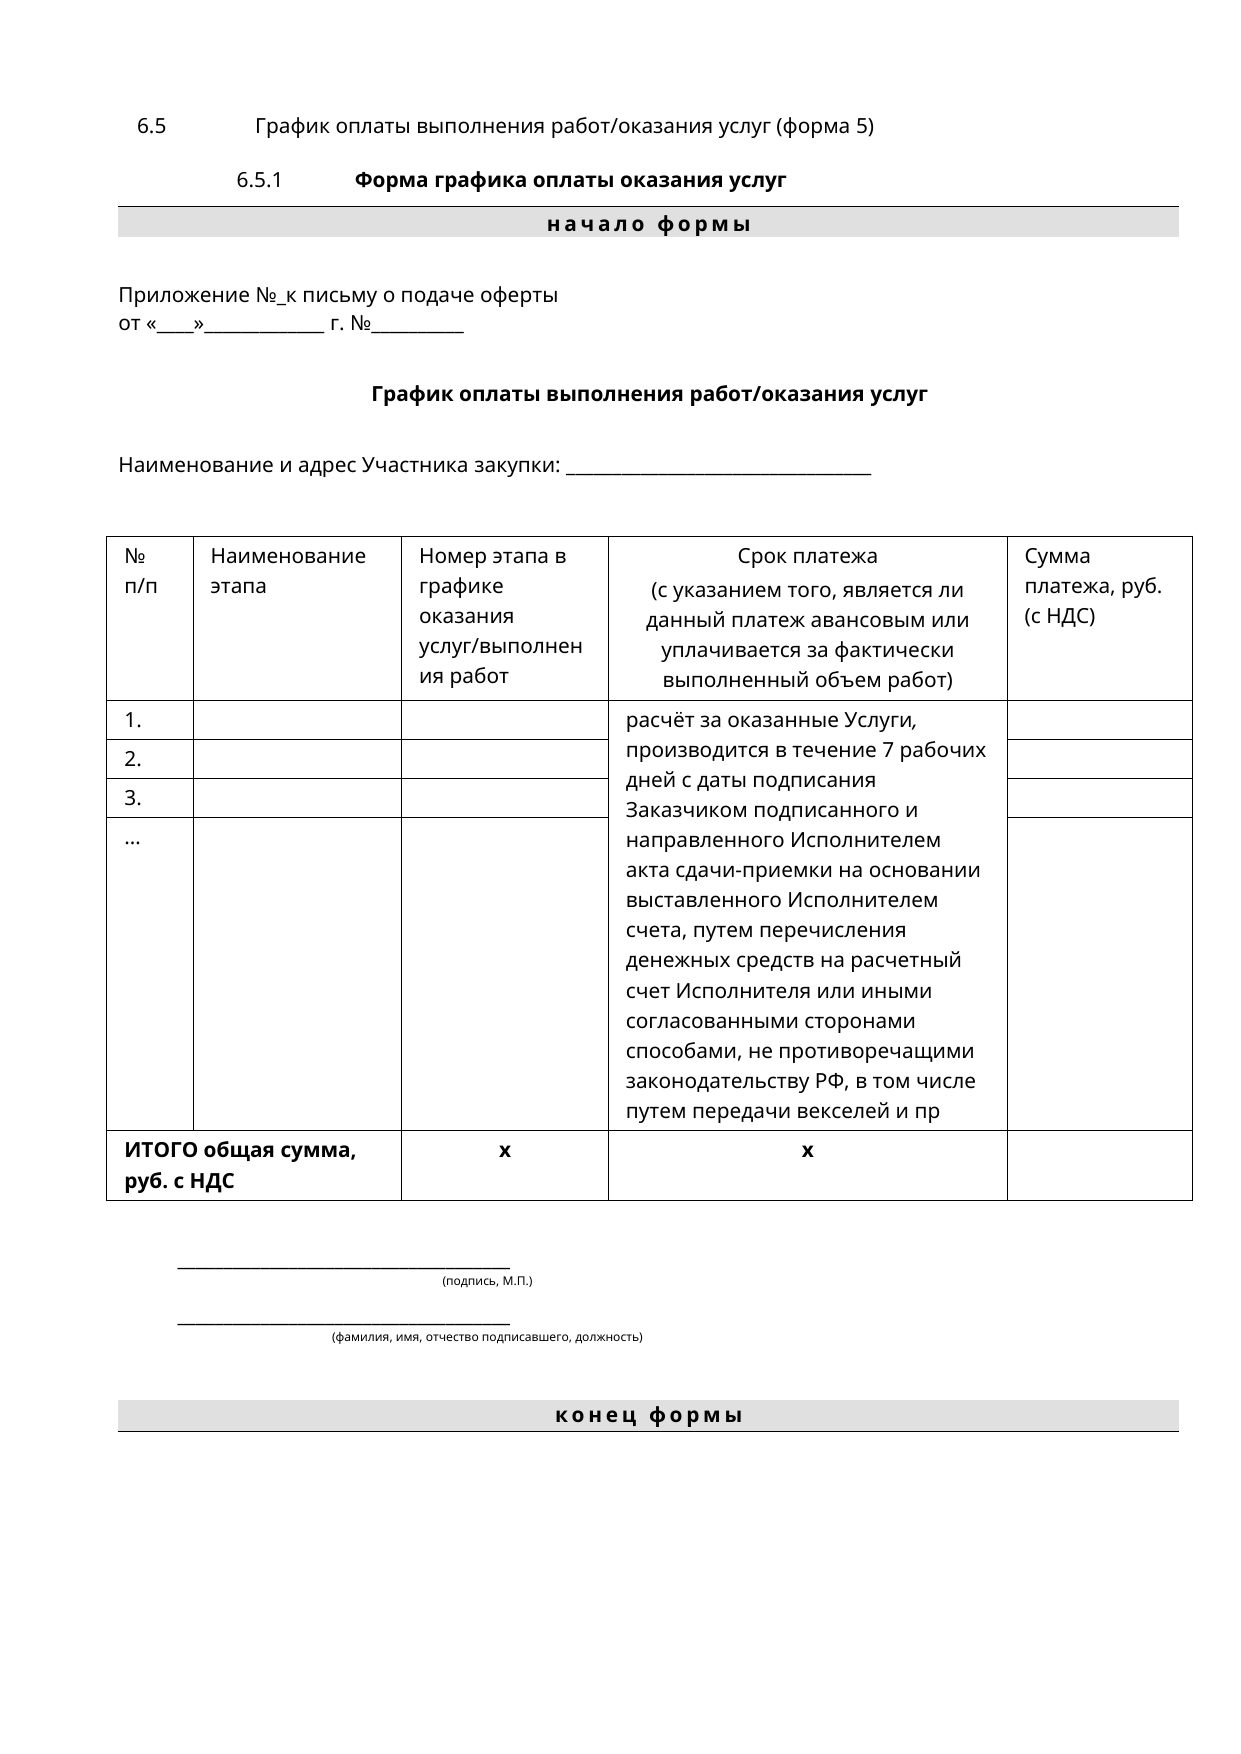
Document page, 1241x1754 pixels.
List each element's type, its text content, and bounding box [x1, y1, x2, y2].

table_cell [402, 701, 608, 739]
table_cell [402, 740, 608, 778]
text начало формы [118, 207, 1179, 237]
table_cell х [609, 1131, 1007, 1200]
table_cell [1008, 1131, 1192, 1200]
table_cell [402, 818, 608, 1130]
table_header Сумма платежа, руб. (с НДС) [1008, 537, 1192, 699]
table_cell х [402, 1131, 608, 1200]
text ____________________________________ [118, 1301, 1181, 1329]
text (фамилия, имя, отчество подписавшего, должность) [118, 1329, 797, 1357]
table_cell [194, 779, 401, 817]
table_header Номер этапа в графике оказания услуг/выполнения работ [402, 537, 608, 699]
text (подпись, М.П.) [118, 1272, 797, 1301]
table_cell [107, 701, 193, 739]
table_cell ИТОГО общая сумма, руб. с НДС [107, 1131, 401, 1200]
text Приложение №_к письму о подаче оферты от «____»_____________ г. №__________ [118, 280, 1181, 337]
table_cell [1008, 779, 1192, 817]
table_header Срок платежа (с указанием того, является ли данный платеж авансовым или уплачивается за фактически выполненный объем работ) [609, 537, 1007, 699]
text График оплаты выполнения работ/оказания услуг [118, 379, 1181, 408]
table_cell [107, 740, 193, 778]
text ____________________________________ [118, 1244, 1181, 1272]
table_header № п/п [107, 537, 193, 699]
table_cell [194, 740, 401, 778]
list Форма графика оплаты оказания услуг [236, 165, 1181, 193]
table_cell [1008, 701, 1192, 739]
table_cell [1008, 740, 1192, 778]
table_cell расчёт за оказанные Услуги, производится в течение 7 рабочих дней с даты подписания Заказчиком подписанного и направленного Исполнителем акта сдачи-приемки на основании выставленного Исполнителем счета, путем перечисления денежных средств на расчетный счет Исполнителя или иными согласованными сторонами способами, не противоречащими законодательству РФ, в том числе путем передачи векселей и пр [609, 701, 1007, 1130]
text Наименование и адрес Участника закупки: _________________________________ [118, 450, 1181, 479]
table_cell [194, 818, 401, 1130]
table_cell [107, 779, 193, 817]
table_cell [402, 779, 608, 817]
subtitle График оплаты выполнения работ/оказания услуг (форма 5) [137, 111, 1181, 140]
text конец формы [118, 1400, 1179, 1431]
table_cell … [107, 818, 193, 1130]
table_cell [1008, 818, 1192, 1130]
table_cell [194, 701, 401, 739]
table_header Наименование этапа [194, 537, 401, 699]
